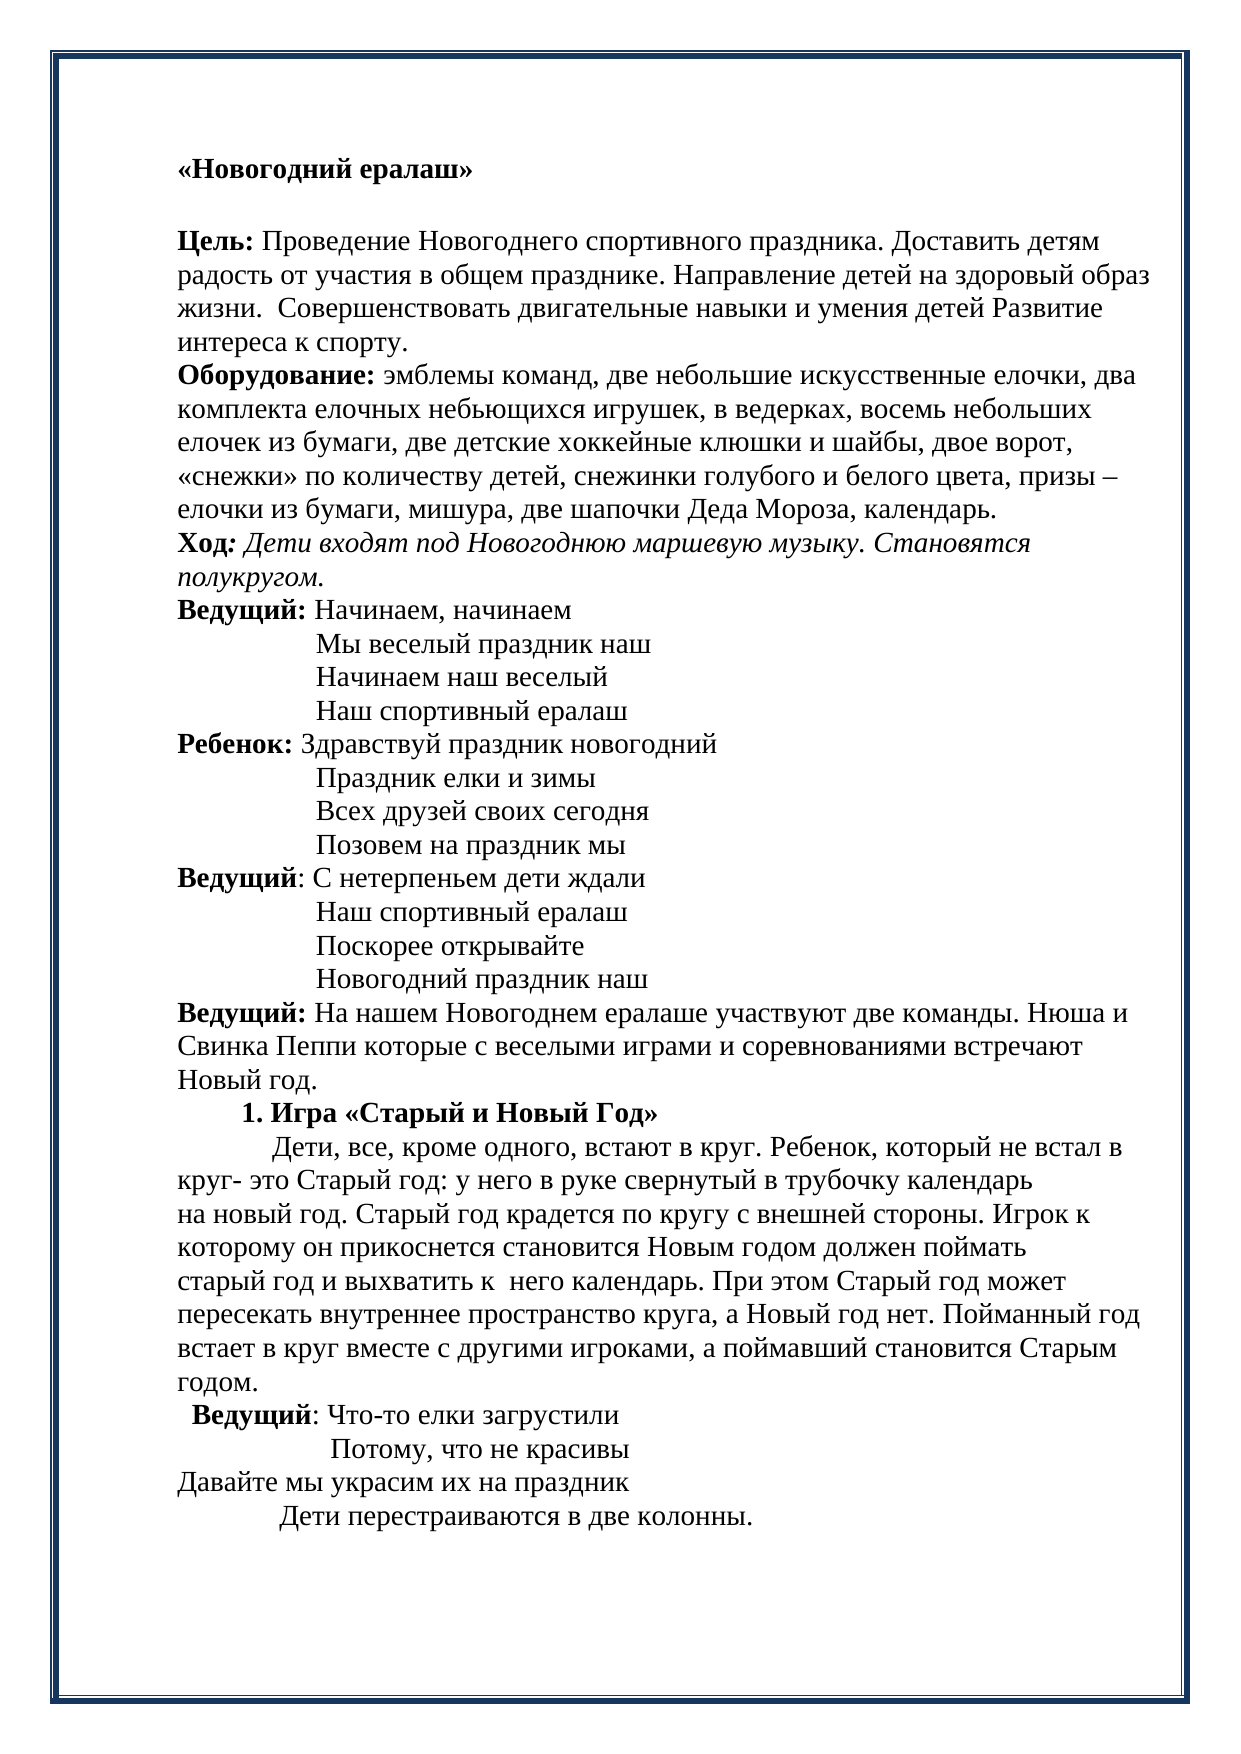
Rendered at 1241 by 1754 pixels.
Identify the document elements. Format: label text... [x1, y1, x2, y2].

text Праздник елки и зимы [177, 760, 1152, 793]
text Наш спортивный ералаш [177, 894, 1152, 928]
text Начинаем наш веселый [177, 659, 1152, 693]
text Ведущий: На нашем Новогоднем ералаше участвуют две команды. Нюша и Свинка Пеппи которые с веселыми играми и соревнованиями встречают Новый год. [177, 995, 1152, 1095]
text Ход: Дети входят под Новогоднюю маршевую музыку. Становятся полукругом. [177, 525, 1152, 592]
text Давайте мы украсим их на праздник [177, 1464, 1152, 1498]
text Ребенок: Здравствуй праздник новогодний [177, 726, 1152, 760]
text Всех друзей своих сегодня [177, 793, 1152, 827]
text Потому, что не красивы [177, 1431, 1152, 1464]
text Дети, все, кроме одного, встают в круг. Ребенок, который не встал в круг- это Старый год: у него в руке свернутый в трубочку календарь на новый год. Старый год крадется по кругу с внешней стороны. Игрок к которому он прикоснется становится Новым годом должен поймать старый год и выхватить к него календарь. При этом Старый год может пересекать внутреннее пространство круга, а Новый год нет. Пойманный год встает в круг вместе с другими игроками, а поймавший становится Старым годом. [177, 1129, 1152, 1397]
text Ведущий: С нетерпеньем дети ждали [177, 861, 1152, 894]
text Наш спортивный ералаш [177, 693, 1152, 726]
text Поскорее открывайте [177, 928, 1152, 961]
text Новогодний праздник наш [177, 961, 1152, 995]
text Позовем на праздник мы [177, 827, 1152, 861]
text Ведущий: Начинаем, начинаем [177, 592, 1152, 626]
text 1. Игра «Старый и Новый Год» [241, 1095, 1152, 1129]
text Ведущий: Что-то елки загрустили [177, 1397, 1152, 1431]
text Дети перестраиваются в две колонны. [177, 1498, 1152, 1531]
text Оборудование: эмблемы команд, две небольшие искусственные елочки, два комплекта елочных небьющихся игрушек, в ведерках, восемь небольших елочек из бумаги, две детские хоккейные клюшки и шайбы, двое ворот, «снежки» по количеству детей, снежинки голубого и белого цвета, призы –елочки из бумаги, мишура, две шапочки Деда Мороза, календарь. [177, 357, 1152, 525]
text Цель: Проведение Новогоднего спортивного праздника. Доставить детям радость от участия в общем празднике. Направление детей на здоровый образ жизни. Совершенствовать двигательные навыки и умения детей Развитие интереса к спорту. [177, 223, 1152, 357]
text «Новогодний ералаш» [177, 151, 1152, 185]
text Мы веселый праздник наш [177, 626, 1152, 659]
